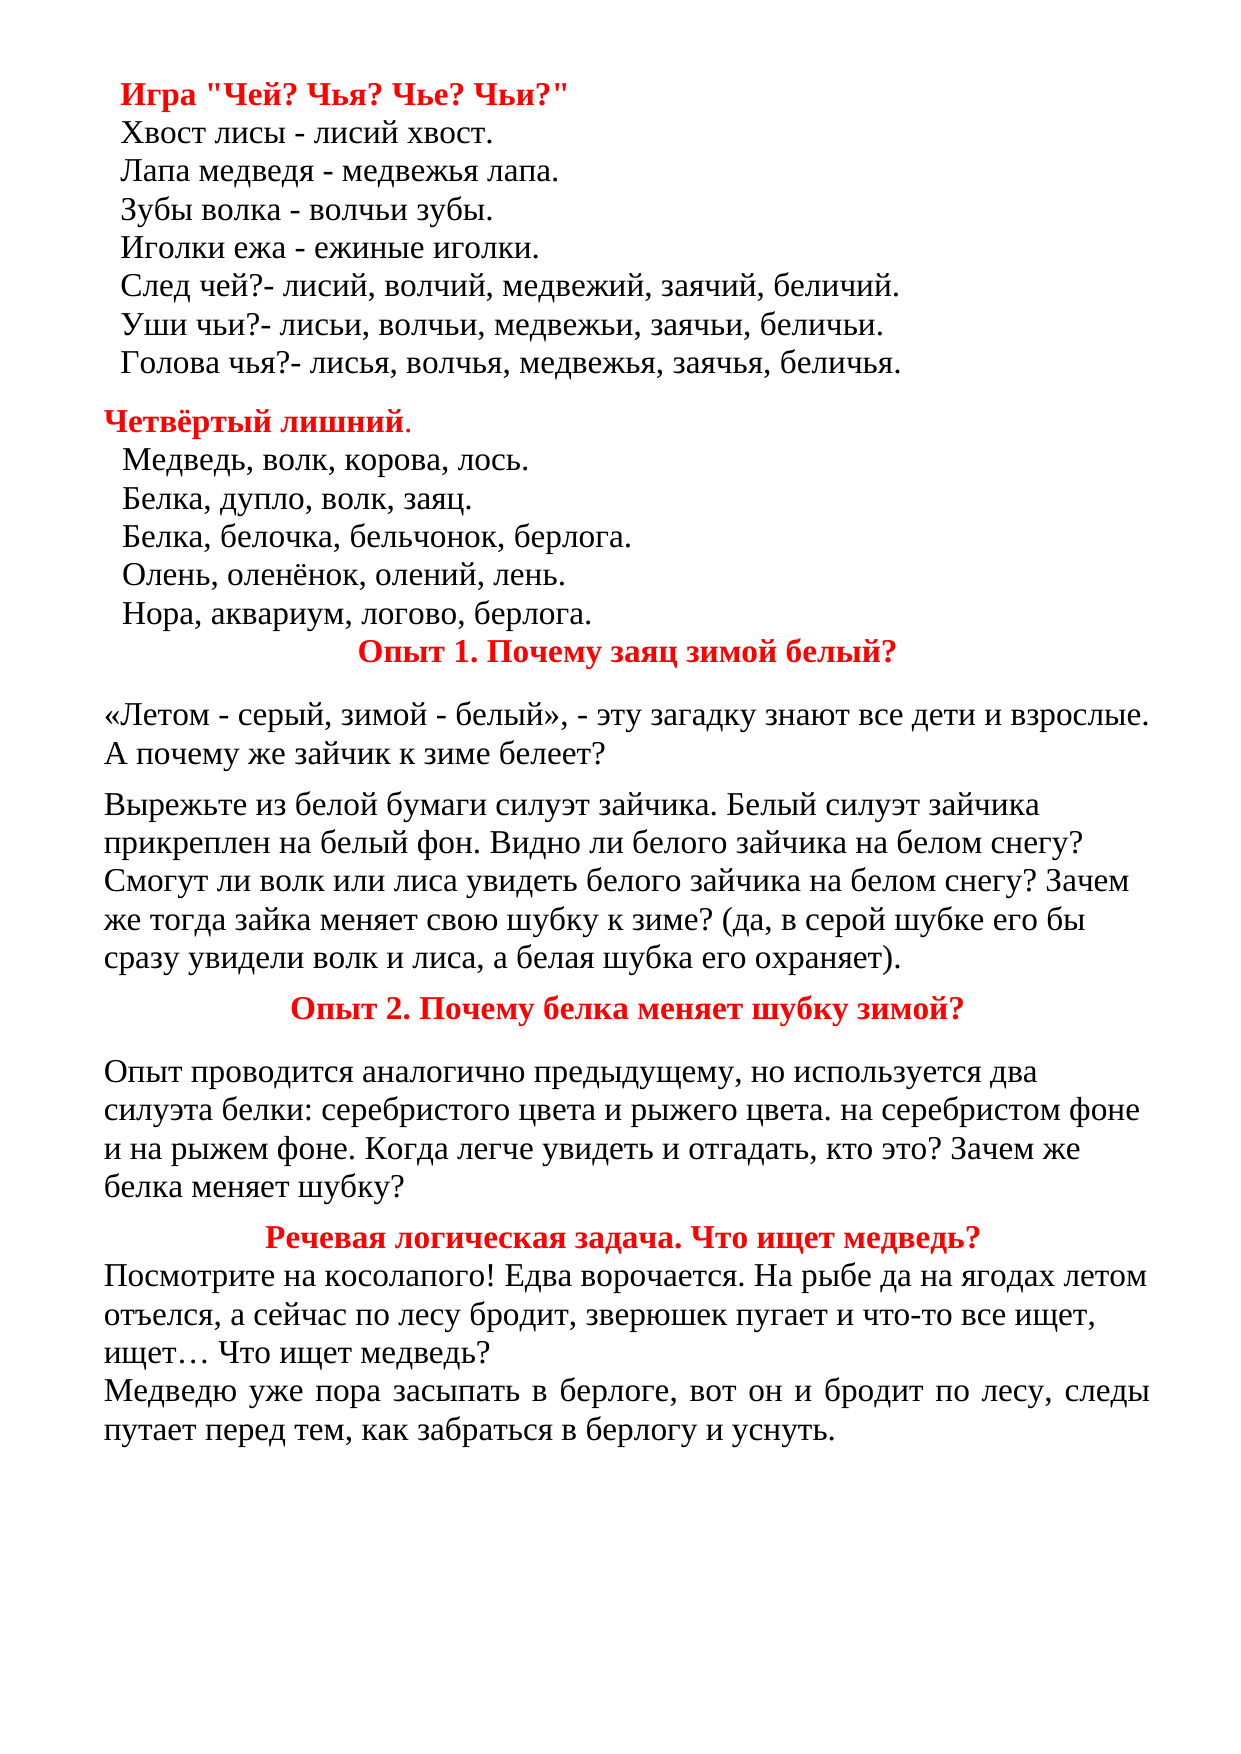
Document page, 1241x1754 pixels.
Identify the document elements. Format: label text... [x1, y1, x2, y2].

text Игра "Чей? Чья? Чье? Чьи?" Хвост лисы - лисий хвост. Лапа медведя - медвежья лапа. Зубы волка - волчьи зубы. Иголки ежа - ежиные иголки. След чей?- лисий, волчий, медвежий, заячий, беличий. Уши чьи?- лисьи, волчьи, медвежьи, заячьи, беличьи. Голова чья?- лисья, волчья, медвежья, заячья, беличья. [103, 74, 1152, 381]
subtitle Опыт 2. Почему белка меняет шубку зимой? [103, 988, 1152, 1026]
text Олень, оленёнок, олений, лень. [122, 555, 1152, 593]
text Нора, аквариум, логово, берлога. [122, 593, 1152, 631]
text Белка, белочка, бельчонок, берлога. [122, 516, 1152, 555]
text Медведь, волк, корова, лось. [122, 440, 1152, 478]
text Белка, дупло, волк, заяц. [122, 478, 1152, 516]
text Опыт проводится аналогично предыдущему, но используется два силуэта белки: серебристого цвета и рыжего цвета. на серебристом фоне и на рыжем фоне. Когда легче увидеть и отгадать, кто это? Зачем же белка меняет шубку? [103, 1051, 1152, 1205]
text Речевая логическая задача. Что ищет медведь? [103, 1217, 1152, 1256]
text Четвёртый лишний. [103, 401, 1152, 440]
text Посмотрите на косолапого! Едва ворочается. На рыбе да на ягодах летом отъелся, а сейчас по лесу бродит, зверюшек пугает и что-то все ищет, ищет… Что ищет медведь? [103, 1256, 1152, 1371]
subtitle Опыт 1. Почему заяц зимой белый? [103, 631, 1152, 670]
text «Летом - серый, зимой - белый», - эту загадку знают все дети и взрослые. А почему же зайчик к зиме белеет? [103, 695, 1152, 771]
text Медведю уже пора засыпать в берлоге, вот он и бродит по лесу, следы путает перед тем, как забраться в берлогу и уснуть. [103, 1371, 1152, 1447]
text Вырежьте из белой бумаги силуэт зайчика. Белый силуэт зайчика прикреплен на белый фон. Видно ли белого зайчика на белом снегу? Смогут ли волк или лиса увидеть белого зайчика на белом снегу? Зачем же тогда зайка меняет свою шубку к зиме? (да, в серой шубке его бы сразу увидели волк и лиса, а белая шубка его охраняет). [103, 784, 1152, 976]
